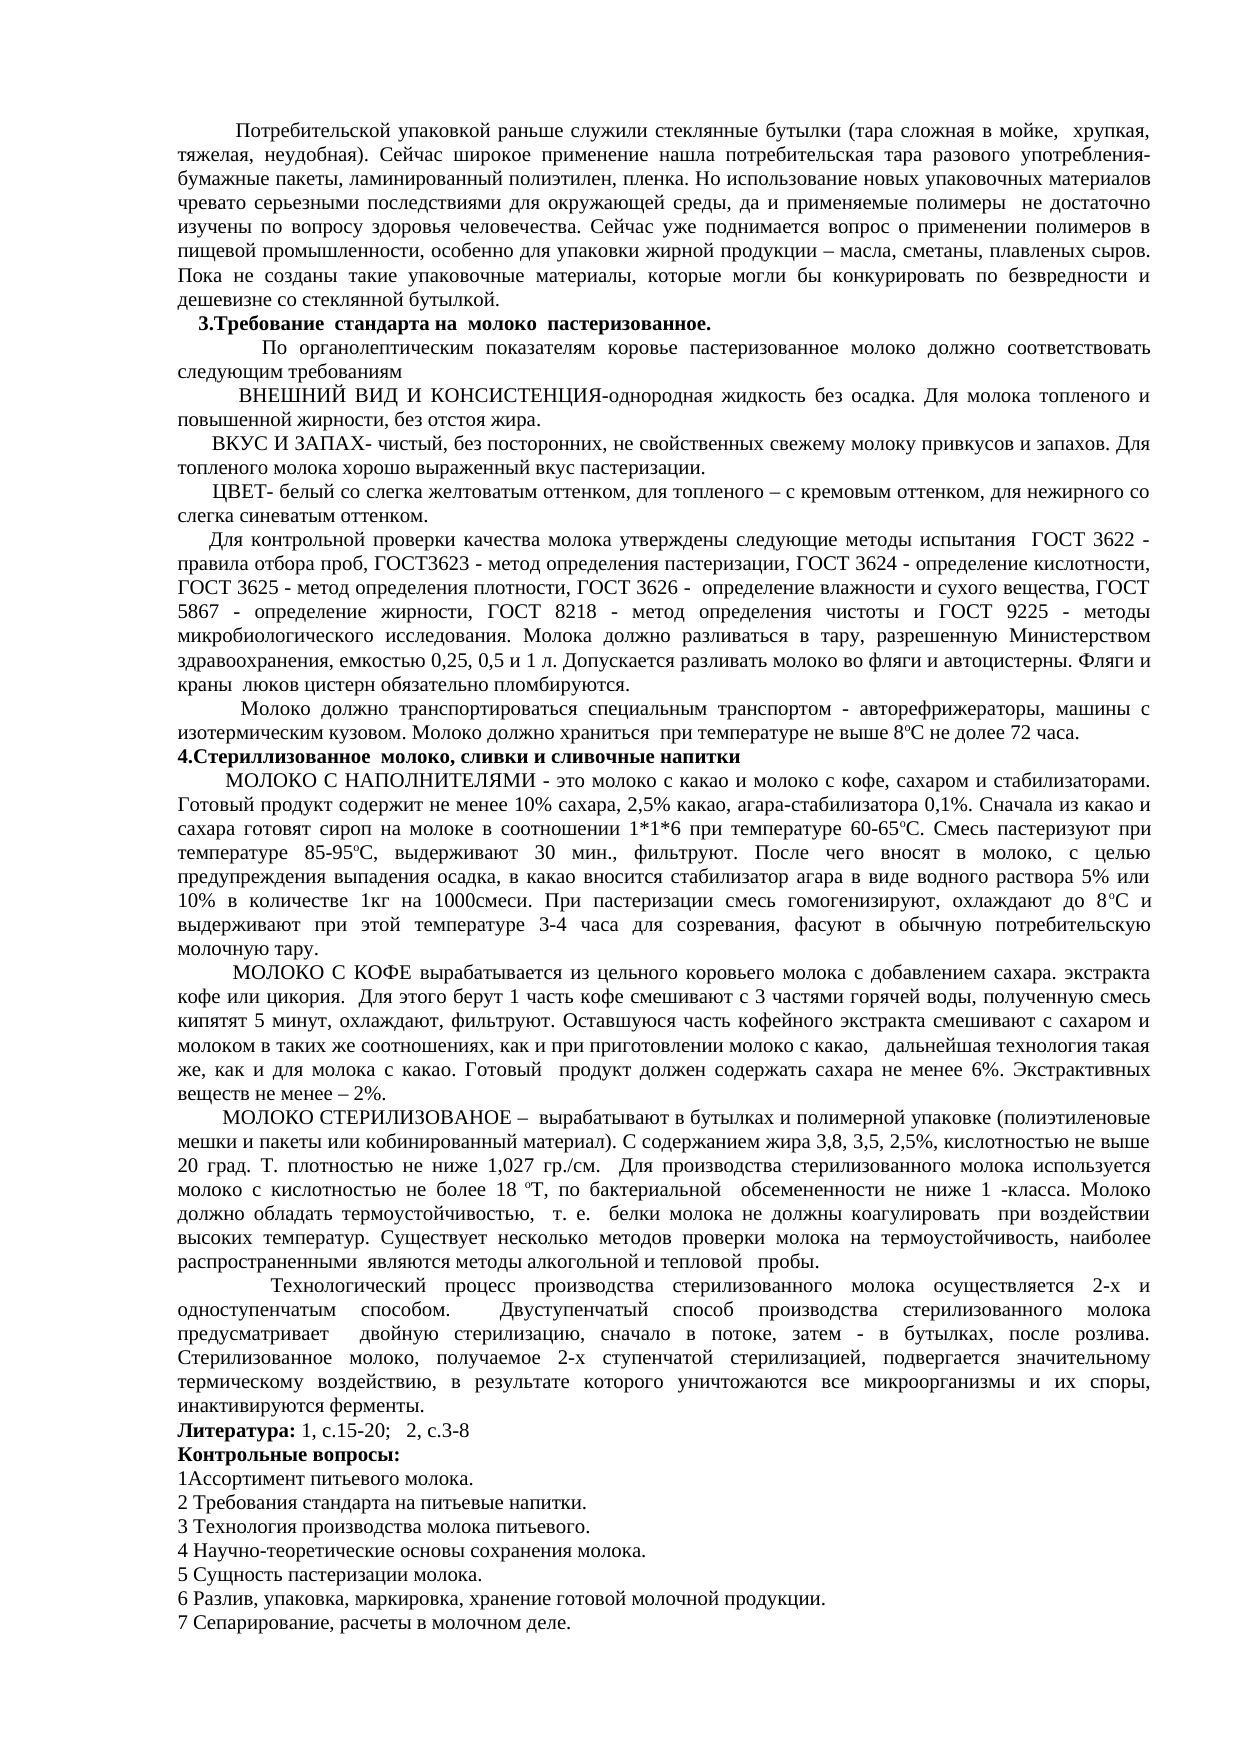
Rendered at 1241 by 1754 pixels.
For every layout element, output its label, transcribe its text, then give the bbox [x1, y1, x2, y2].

text ВКУС И ЗАПАХ- чистый, без посторонних, не свойственных свежему молоку привкусов и запахов. Для топленого молока хорошо выраженный вкус пастеризации. [177, 431, 1152, 479]
text 7 Сепарирование, расчеты в молочном деле. [177, 1610, 1152, 1634]
text Потребительской упаковкой раньше служили стеклянные бутылки (тара сложная в мойке, хрупкая, тяжелая, неудобная). Сейчас широкое применение нашла потребительская тара разового употребления- бумажные пакеты, ламинированный полиэтилен, пленка. Но использование новых упаковочных материалов чревато серьезными последствиями для окружающей среды, да и применяемые полимеры не достаточно изучены по вопросу здоровья человечества. Сейчас уже поднимается вопрос о применении полимеров в пищевой промышленности, особенно для упаковки жирной продукции – масла, сметаны, плавленых сыров. Пока не созданы такие упаковочные материалы, которые могли бы конкурировать по безвредности и дешевизне со стеклянной бутылкой. [177, 118, 1152, 311]
text 3 Технология производства молока питьевого. [177, 1514, 1152, 1538]
text 4 Научно-теоретические основы сохранения молока. [177, 1538, 1152, 1562]
text МОЛОКО СТЕРИЛИЗОВАНОЕ – вырабатывают в бутылках и полимерной упаковке (полиэтиленовые мешки и пакеты или кобинированный материал). С содержанием жира 3,8, 3,5, 2,5%, кислотностью не выше 20 град. Т. плотностью не ниже 1,027 гр./см. Для производства стерилизованного молока используется молоко с кислотностью не более 18 оТ, по бактериальной обсемененности не ниже 1 -класса. Молоко должно обладать термоустойчивостью, т. е. белки молока не должны коагулировать при воздействии высоких температур. Существует несколько методов проверки молока на термоустойчивость, наиболее распространенными являются методы алкогольной и тепловой пробы. [177, 1105, 1152, 1273]
text 1Ассортимент питьевого молока. [177, 1466, 1152, 1490]
text 6 Разлив, упаковка, маркировка, хранение готовой молочной продукции. [177, 1586, 1152, 1610]
text Молоко с кофе вырабатывается из цельного коровьего молока с добавлением сахара. экстракта кофе или цикория. Для этого берут 1 часть кофе смешивают с 3 частями горячей воды, полученную смесь кипятят 5 минут, охлаждают, фильтруют. Оставшуюся часть кофейного экстракта смешивают с сахаром и молоком в таких же соотношениях, как и при приготовлении молоко с какао, дальнейшая технология такая же, как и для молока с какао. Готовый продукт должен содержать сахара не менее 6%. Экстрактивных веществ не менее – 2%. [177, 960, 1152, 1105]
text Молоко должно транспортироваться специальным транспортом - авторефрижераторы, машины с изотермическим кузовом. Молоко должно храниться при температуре не выше 8оС не долее 72 часа. [177, 696, 1152, 744]
text Литература: 1, с.15-20; 2, с.3-8 [177, 1417, 1152, 1442]
text 3.Требование стандарта на молоко пастеризованное. [177, 311, 1152, 335]
text 2 Требования стандарта на питьевые напитки. [177, 1490, 1152, 1514]
text Для контрольной проверки качества молока утверждены следующие методы испытания ГОСТ 3622 - правила отбора проб, ГОСТ3623 - метод определения пастеризации, ГОСТ 3624 - определение кислотности, ГОСТ 3625 - метод определения плотности, ГОСТ 3626 - определение влажности и сухого вещества, ГОСТ 5867 - определение жирности, ГОСТ 8218 - метод определения чистоты и ГОСТ 9225 - методы микробиологического исследования. Молока должно разливаться в тару, разрешенную Министерством здравоохранения, емкостью 0,25, 0,5 и . Допускается разливать молоко во фляги и автоцистерны. Фляги и краны люков цистерн обязательно пломбируются. [177, 527, 1152, 696]
text По органолептическим показателям коровье пастеризованное молоко должно соответствовать следующим требованиям [177, 335, 1152, 383]
text Контрольные вопросы: [177, 1442, 1152, 1466]
text 4.Стериллизованное молоко, сливки и сливочные напитки [177, 744, 1152, 768]
text 5 Сущность пастеризации молока. [177, 1562, 1152, 1586]
text Технологический процесс производства стерилизованного молока осуществляется 2-х и одноступенчатым способом. Двуступенчатый способ производства стерилизованного молока предусматривает двойную стерилизацию, сначало в потоке, затем - в бутылках, после розлива. Стерилизованное молоко, получаемое 2-х ступенчатой стерилизацией, подвергается значительному термическому воздействию, в результате которого уничтожаются все микроорганизмы и их споры, инактивируются ферменты. [177, 1273, 1152, 1417]
text МОЛОКО С НАПОЛНИТЕЛЯМИ - это молоко с какао и молоко с кофе, сахаром и стабилизаторами. Готовый продукт содержит не менее 10% сахара, 2,5% какао, агара-стабилизатора 0,1%. Сначала из какао и сахара готовят сироп на молоке в соотношении 1*1*6 при температуре 60-65оС. Смесь пастеризуют при температуре 85-95оС, выдерживают 30 мин., фильтруют. После чего вносят в молоко, с целью предупреждения выпадения осадка, в какао вносится стабилизатор агара в виде водного раствора 5% или 10% в количестве 1кг на 1000смеси. При пастеризации смесь гомогенизируют, охлаждают до 8оС и выдерживают при этой температуре 3-4 часа для созревания, фасуют в обычную потребительскую молочную тару. [177, 768, 1152, 960]
text ЦВЕТ- белый со слегка желтоватым оттенком, для топленого – с кремовым оттенком, для нежирного со слегка синеватым оттенком. [177, 479, 1152, 527]
text ВНЕШНИЙ ВИД И КОНСИСТЕНЦИЯ-однородная жидкость без осадка. Для молока топленого и повышенной жирности, без отстоя жира. [177, 383, 1152, 431]
